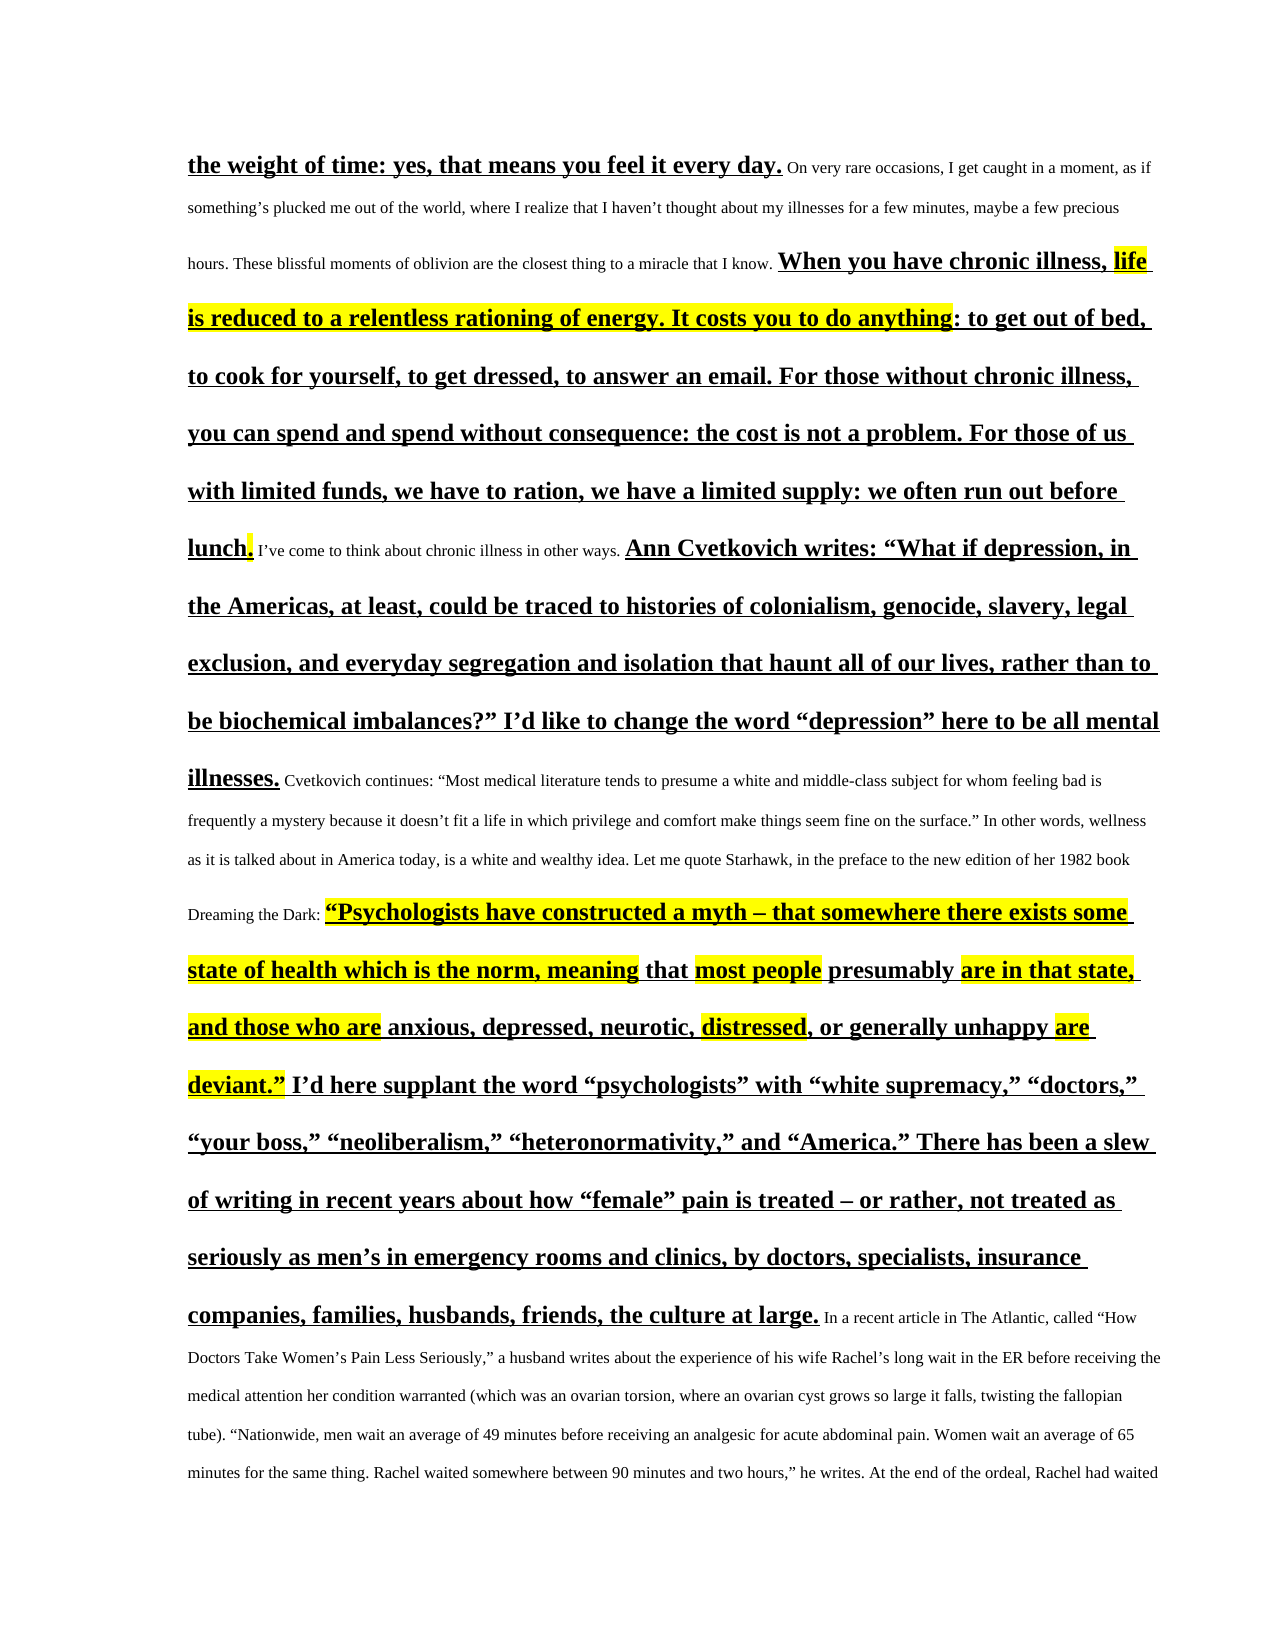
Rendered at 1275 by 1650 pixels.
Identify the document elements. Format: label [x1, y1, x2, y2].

text [187, 150, 1162, 1482]
